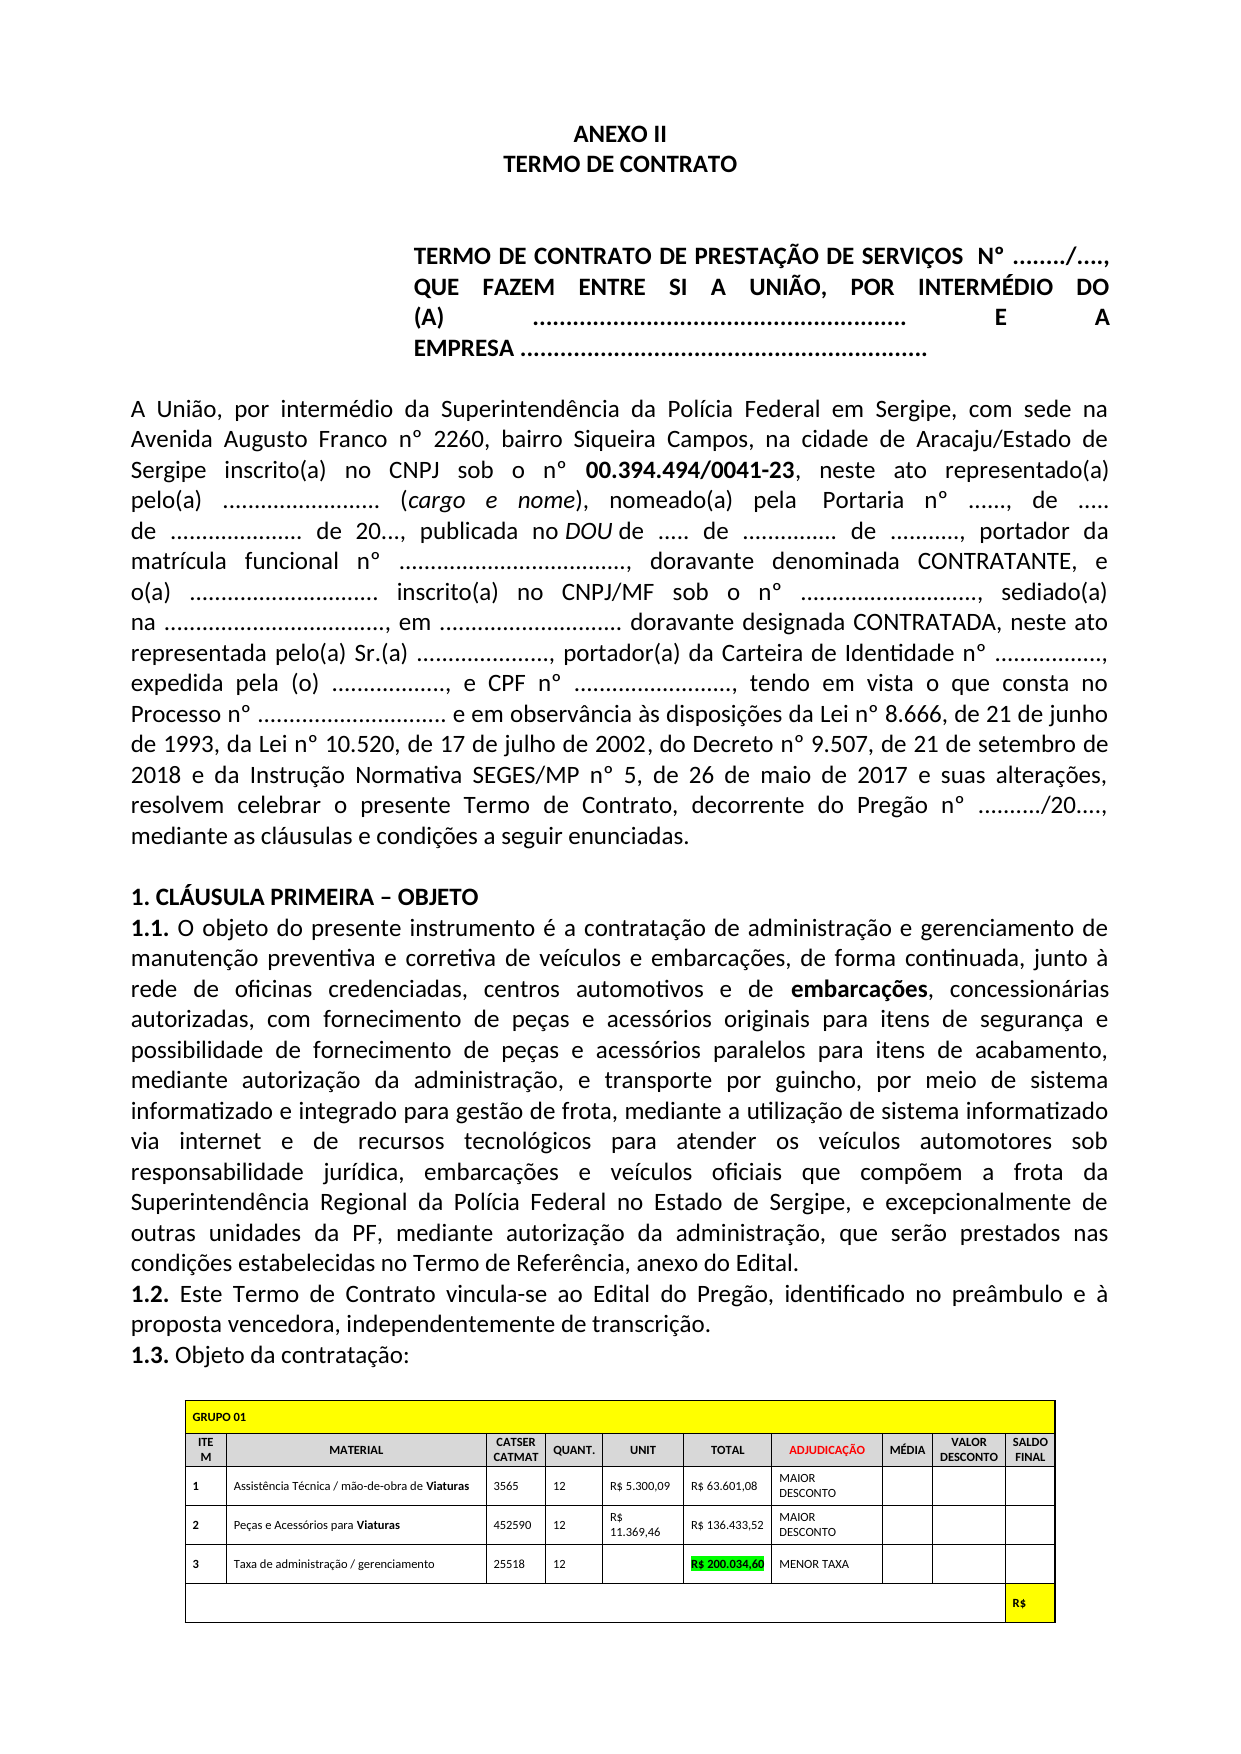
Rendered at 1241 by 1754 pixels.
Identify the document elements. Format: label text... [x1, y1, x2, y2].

table_cell MAIOR DESCONTO [772, 1467, 882, 1505]
table_cell [933, 1467, 1005, 1505]
text 1.3. Objeto da contratação: [131, 1339, 1109, 1369]
table_cell [883, 1467, 932, 1505]
table_cell 12 [546, 1545, 602, 1583]
table_cell R$ 200.034,60 [684, 1545, 771, 1583]
table_cell [933, 1545, 1005, 1583]
table_cell [1006, 1467, 1054, 1505]
table_cell R$ 5.300,09 [603, 1467, 683, 1505]
table_cell MÉDIA [883, 1434, 932, 1466]
table_cell [186, 1584, 1005, 1622]
table_cell MATERIAL [227, 1434, 486, 1466]
table_cell 2 [186, 1506, 226, 1544]
table_cell 12 [546, 1467, 602, 1505]
table_cell Taxa de administração / gerenciamento [227, 1545, 486, 1583]
table_cell MENOR TAXA [772, 1545, 882, 1583]
text 1.1. O objeto do presente instrumento é a contratação de administração e gerenciamento de manutenção preventiva e corretiva de veículos e embarcações, de forma continuada, junto à rede de oficinas credenciadas, centros automotivos e de embarcações, concessionárias autorizadas, com fornecimento de peças e acessórios originais para itens de segurança e possibilidade de fornecimento de peças e acessórios paralelos para itens de acabamento, mediante autorização da administração, e transporte por guincho, por meio de sistema informatizado e integrado para gestão de frota, mediante a utilização de sistema informatizado via internet e de recursos tecnológicos para atender os veículos automotores sob responsabilidade jurídica, embarcações e veículos oficiais que compõem a frota da Superintendência Regional da Polícia Federal no Estado de Sergipe, e excepcionalmente de outras unidades da PF, mediante autorização da administração, que serão prestados nas condições estabelecidas no Termo de Referência, anexo do Edital. [131, 912, 1109, 1278]
table_cell [603, 1545, 683, 1583]
table_cell R$ 136.433,52 [684, 1506, 771, 1544]
table_cell [933, 1506, 1005, 1544]
text ANEXO II [124, 118, 1116, 149]
table_cell SALDO FINAL [1006, 1434, 1054, 1466]
table_cell [883, 1506, 932, 1544]
table_cell R$ [1006, 1584, 1054, 1622]
table_cell Peças e Acessórios para Viaturas [227, 1506, 486, 1544]
text 1.2. Este Termo de Contrato vincula-se ao Edital do Pregão, identificado no preâmbulo e à proposta vencedora, independentemente de transcrição. [131, 1278, 1109, 1339]
table_cell 25518 [487, 1545, 545, 1583]
table_cell Assistência Técnica / mão-de-obra de Viaturas [227, 1467, 486, 1505]
table_cell [883, 1545, 932, 1583]
table_cell 1 [186, 1467, 226, 1505]
table_cell [1006, 1506, 1054, 1544]
table_header GRUPO 01 [186, 1401, 1054, 1433]
text 1. CLÁUSULA PRIMEIRA – OBJETO [131, 881, 1109, 912]
table_cell R$ 11.369,46 [603, 1506, 683, 1544]
table_cell 12 [546, 1506, 602, 1544]
table_cell 3565 [487, 1467, 545, 1505]
table_cell [1006, 1545, 1054, 1583]
table_cell TOTAL [684, 1434, 771, 1466]
table_cell 452590 [487, 1506, 545, 1544]
text A União, por intermédio da Superintendência da Polícia Federal em Sergipe, com sede na Avenida Augusto Franco nº 2260, bairro Siqueira Campos, na cidade de Aracaju/Estado de Sergipe inscrito(a) no CNPJ sob o nº 00.394.494/0041-23, neste ato representado(a) pelo(a) ......................... (cargo e nome), nomeado(a) pela Portaria nº ......, de ..... de ..................... de 20..., publicada no DOU de ..... de ............... de ..........., portador da matrícula funcional nº ...................................., doravante denominada CONTRATANTE, e o(a) .............................. inscrito(a) no CNPJ/MF sob o nº ............................, sediado(a) na ..................................., em ............................. doravante designada CONTRATADA, neste ato representada pelo(a) Sr.(a) ....................., portador(a) da Carteira de Identidade nº ................., expedida pela (o) .................., e CPF nº ........................., tendo em vista o que consta no Processo nº .............................. e em observância às disposições da Lei nº 8.666, de 21 de junho de 1993, da Lei nº 10.520, de 17 de julho de 2002, do Decreto nº 9.507, de 21 de setembro de 2018 e da Instrução Normativa SEGES/MP nº 5, de 26 de maio de 2017 e suas alterações, resolvem celebrar o presente Termo de Contrato, decorrente do Pregão nº ........../20...., mediante as cláusulas e condições a seguir enunciadas. [131, 393, 1109, 851]
table_cell VALOR DESCONTO [933, 1434, 1005, 1466]
table_cell QUANT. [546, 1434, 602, 1466]
table_cell 3 [186, 1545, 226, 1583]
table_cell ITEM [186, 1434, 226, 1466]
table_cell ADJUDICAÇÃO [772, 1434, 882, 1466]
table_cell UNIT [603, 1434, 683, 1466]
text TERMO DE CONTRATO DE PRESTAÇÃO DE SERVIÇOS Nº ......../...., QUE FAZEM ENTRE SI A UNIÃO, POR INTERMÉDIO DO (A) ........................................................ E A EMPRESA ............................................................. [413, 240, 1109, 362]
table_cell MAIOR DESCONTO [772, 1506, 882, 1544]
table_cell R$ 63.601,08 [684, 1467, 771, 1505]
table_cell CATSER CATMAT [487, 1434, 545, 1466]
text TERMO DE CONTRATO [124, 149, 1116, 179]
